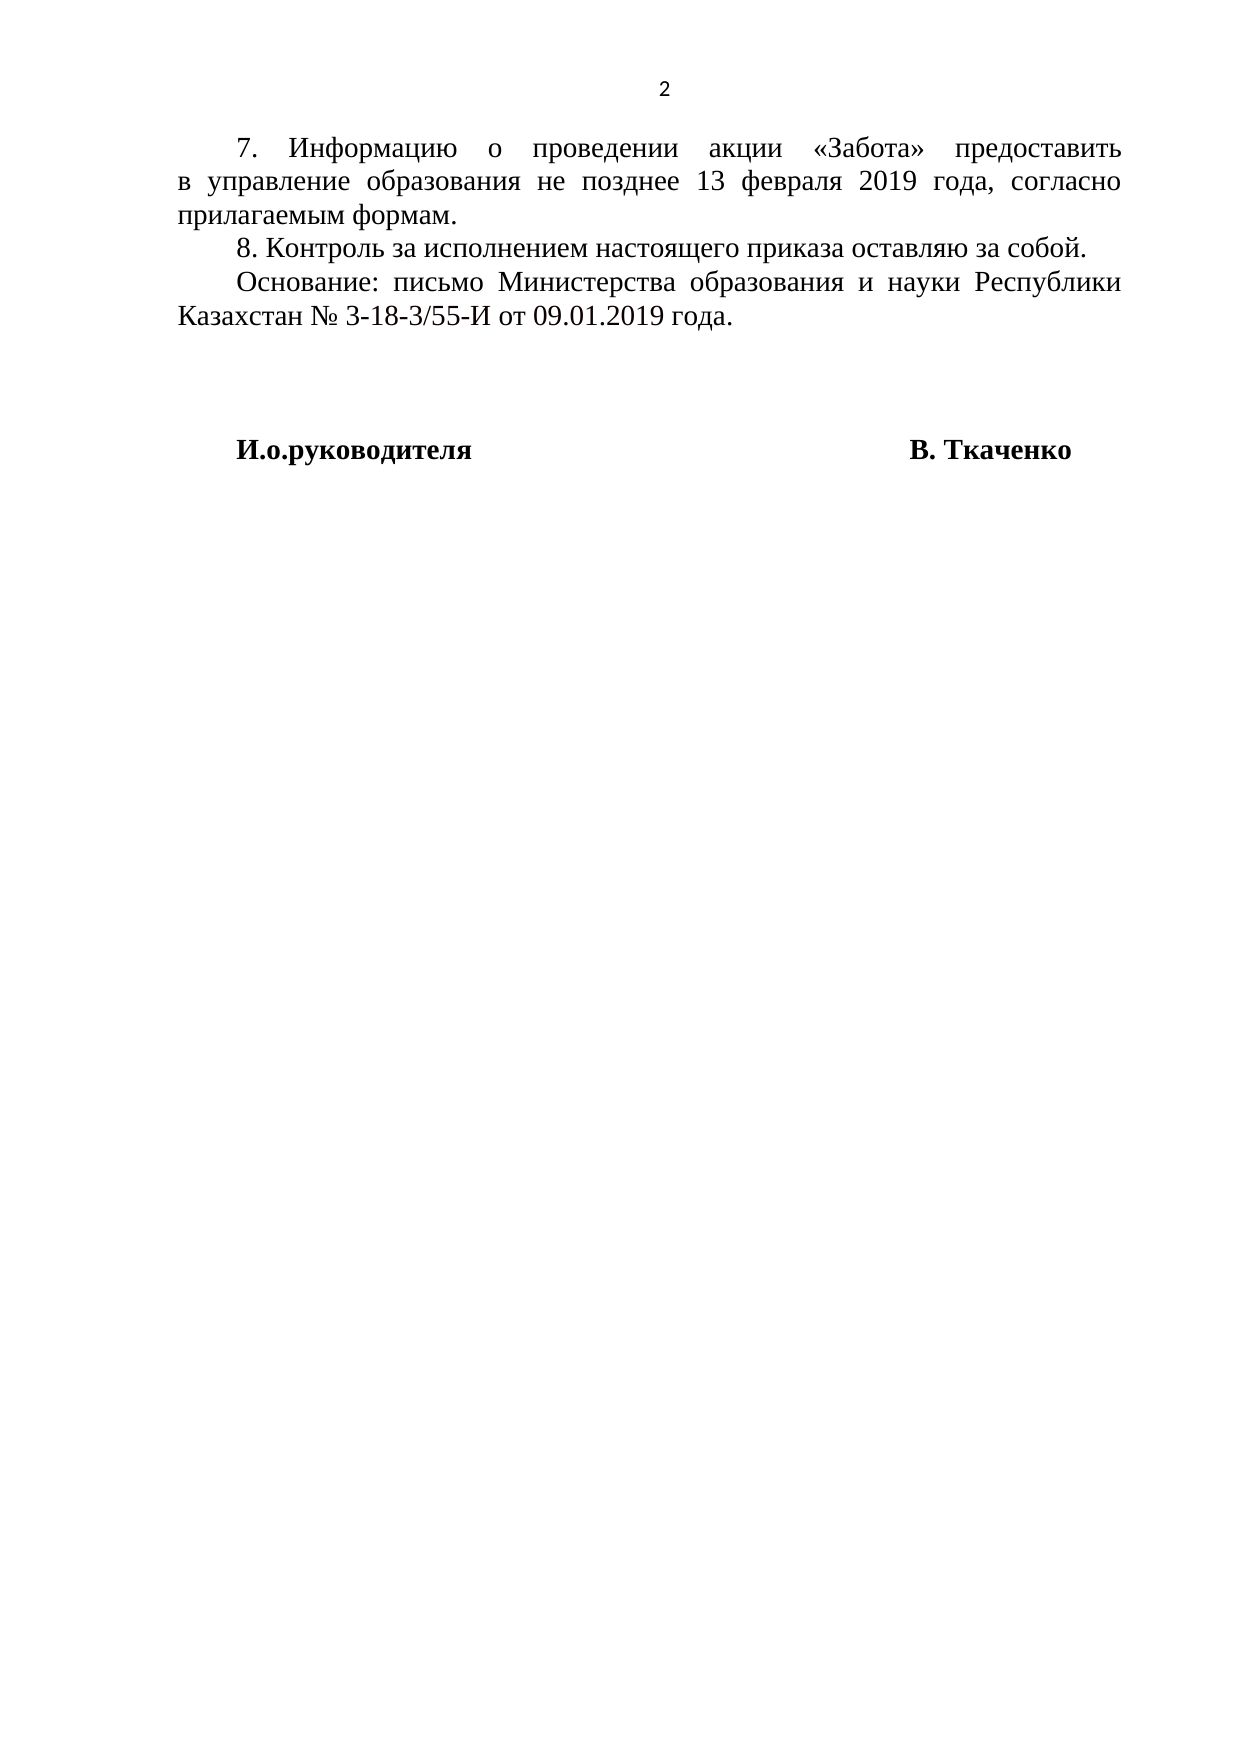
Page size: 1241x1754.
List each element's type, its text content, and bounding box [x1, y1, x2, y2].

text Основание: письмо Министерства образования и науки Республики Казахстан № 3-18-3/55-И от 09.01.2019 года. [177, 264, 1122, 331]
text И.о.руководителя В. Ткаченко [177, 432, 1152, 465]
text 8. Контроль за исполнением настоящего приказа оставляю за собой. [177, 231, 1122, 264]
text 7. Информацию о проведении акции «Забота» предоставить в управление образования не позднее 13 февраля 2019 года, согласно прилагаемым формам. [177, 130, 1122, 231]
